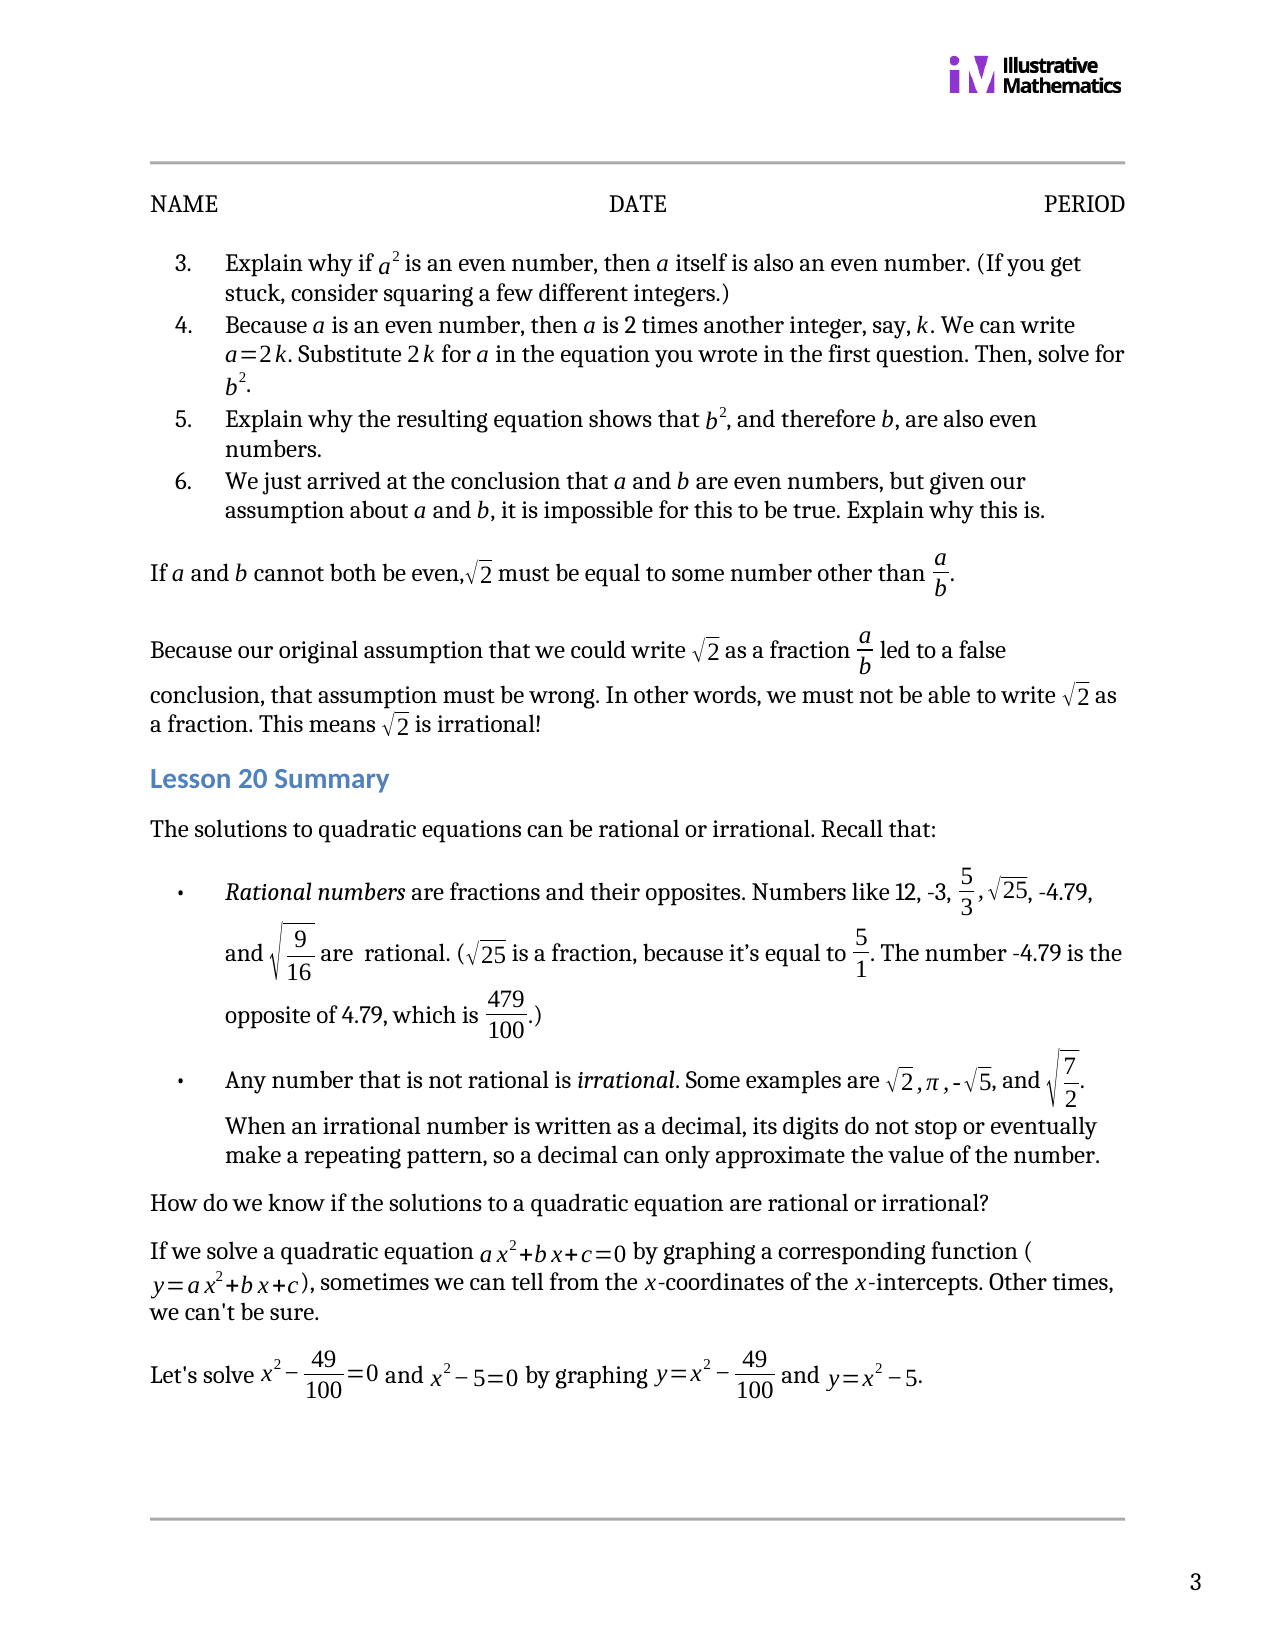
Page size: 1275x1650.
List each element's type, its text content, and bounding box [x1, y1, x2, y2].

list Explain why if is an even number, then itself is also an even number. (If you get stuck, consider squaring a few different integers.) [175, 247, 1125, 307]
list Because is an even number, then is 2 times another integer, say, . We can write . Substitute for in the equation you wrote in the first question. Then, solve for . [175, 311, 1125, 400]
text Because our original assumption that we could write as a fraction led to a false conclusion, that assumption must be wrong. In other words, we must not be able to write as a fraction. This means is irrational! [150, 621, 1125, 740]
list We just arrived at the conclusion that and are even numbers, but given our assumption about and , it is impossible for this to be true. Explain why this is. [175, 467, 1125, 525]
subtitle Lesson 20 Summary [150, 761, 1125, 796]
list Any number that is not rational is irrational. Some examples are , and . When an irrational number is written as a decimal, its digits do not stop or eventually make a repeating pattern, so a decimal can only approximate the value of the number. [175, 1048, 1125, 1170]
text Let's solve and by graphing and . [150, 1346, 1125, 1405]
list Explain why the resulting equation shows that , and therefore , are also even numbers. [175, 403, 1125, 463]
text The solutions to quadratic equations can be rational or irrational. Recall that: [150, 815, 1125, 844]
text If and cannot both be even, must be equal to some number other than . [150, 543, 1125, 602]
list Rational numbers are fractions and their opposites. Numbers like 12, -3, , -4.79, and are rational. ( is a fraction, because it’s equal to . The number -4.79 is the opposite of 4.79, which is .) [175, 862, 1125, 1044]
text How do we know if the solutions to a quadratic equation are rational or irrational? [150, 1188, 1125, 1217]
picture [949, 55, 1121, 93]
text If we solve a quadratic equation by graphing a corresponding function (), sometimes we can tell from the -coordinates of the -intercepts. Other times, we can't be sure. [150, 1236, 1125, 1327]
